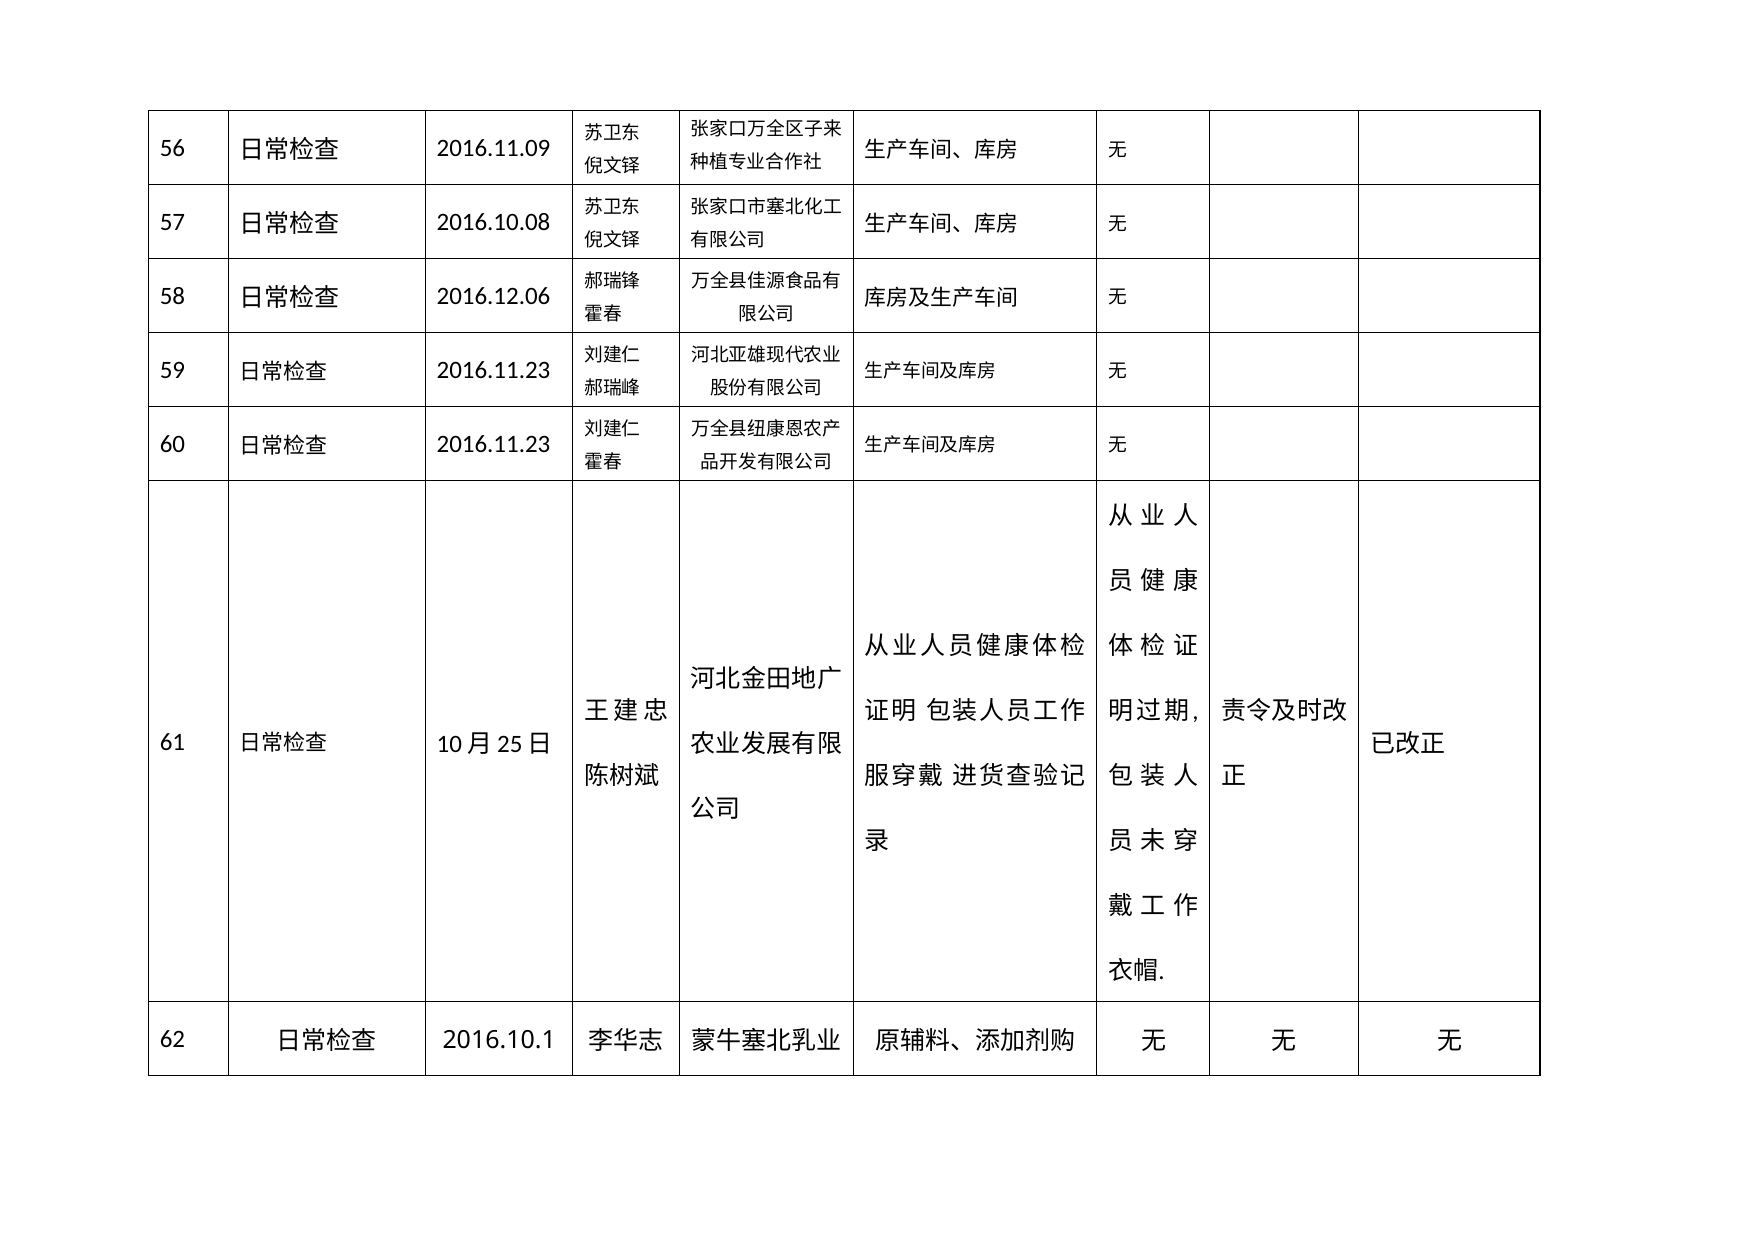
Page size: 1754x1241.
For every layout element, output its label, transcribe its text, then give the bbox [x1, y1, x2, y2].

table_cell 日常检查 [229, 1002, 425, 1075]
table_cell 生产车间、库房 [854, 111, 1096, 184]
table_cell 从业人员健康体检证明 包装人员工作服穿戴 进货查验记录 [854, 481, 1096, 1001]
table_cell 郝瑞锋 霍春 [573, 259, 679, 332]
table_cell [1359, 333, 1539, 406]
table_cell 王建忠 陈树斌 [573, 481, 679, 1001]
table_cell 无 [1097, 1002, 1209, 1075]
table_cell 河北亚雄现代农业股份有限公司 [680, 333, 853, 406]
table_cell 无 [1097, 111, 1209, 184]
table_cell 李华志 程秀兰 [573, 1002, 679, 1075]
table_cell [1359, 111, 1539, 184]
table_cell 库房及生产车间 [854, 259, 1096, 332]
table_cell 日常检查 [229, 333, 425, 406]
table_cell 万全县佳源食品有限公司 [680, 259, 853, 332]
table_cell 日常检查 [229, 185, 425, 258]
table_cell 2016.11.23 [426, 333, 572, 406]
table_cell 张家口万全区子来种植专业合作社 [680, 111, 853, 184]
table_cell 生产车间及库房 [854, 333, 1096, 406]
table_cell 日常检查 [229, 259, 425, 332]
table_cell 61 [149, 481, 228, 1001]
table_cell 河北金田地广农业发展有限公司 [680, 481, 853, 1001]
table_cell 无 [1097, 333, 1209, 406]
table_cell 无 [1359, 1002, 1539, 1075]
table_cell 生产车间及库房 [854, 407, 1096, 480]
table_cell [854, 1002, 1096, 1075]
table_cell 苏卫东 倪文铎 [573, 111, 679, 184]
table_cell 62 [149, 1002, 228, 1075]
table_cell 58 [149, 259, 228, 332]
table_cell [1210, 185, 1358, 258]
table_cell [1210, 333, 1358, 406]
table_cell [1210, 259, 1358, 332]
table_cell 从业人员健康体检证明过期,包装人员未穿戴工作衣帽. [1097, 481, 1209, 1001]
table_cell 责令及时改正 [1210, 481, 1358, 1001]
table_cell [426, 481, 572, 1001]
table_cell 59 [149, 333, 228, 406]
table_cell 已改正 [1359, 481, 1539, 1001]
table_cell 生产车间、库房 [854, 185, 1096, 258]
table_cell 无 [1210, 1002, 1358, 1075]
table_cell 日常检查 [229, 111, 425, 184]
table_cell 60 [149, 407, 228, 480]
table_cell 刘建仁 霍春 [573, 407, 679, 480]
table_cell 日常检查 [229, 407, 425, 480]
table_cell 2016.12.06 [426, 259, 572, 332]
table_cell 无 [1097, 259, 1209, 332]
table_cell 57 [149, 185, 228, 258]
table_cell [1210, 407, 1358, 480]
table_cell [1359, 407, 1539, 480]
table_cell 2016.11.23 [426, 407, 572, 480]
table_cell 日常检查 [229, 481, 425, 1001]
table_cell [1210, 111, 1358, 184]
table_cell [1359, 259, 1539, 332]
table_cell [1359, 185, 1539, 258]
table_cell 苏卫东 倪文铎 [573, 185, 679, 258]
table_cell 无 [1097, 407, 1209, 480]
table_cell 张家口市塞北化工有限公司 [680, 185, 853, 258]
table_cell 蒙牛塞北乳业有限公司 [680, 1002, 853, 1075]
table_cell 56 [149, 111, 228, 184]
table_cell 刘建仁 郝瑞峰 [573, 333, 679, 406]
table_cell 2016.11.09 [426, 111, 572, 184]
table_cell 2016.10.08 [426, 185, 572, 258]
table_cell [426, 1002, 572, 1075]
table_cell 无 [1097, 185, 1209, 258]
table_cell 万全县纽康恩农产品开发有限公司 [680, 407, 853, 480]
